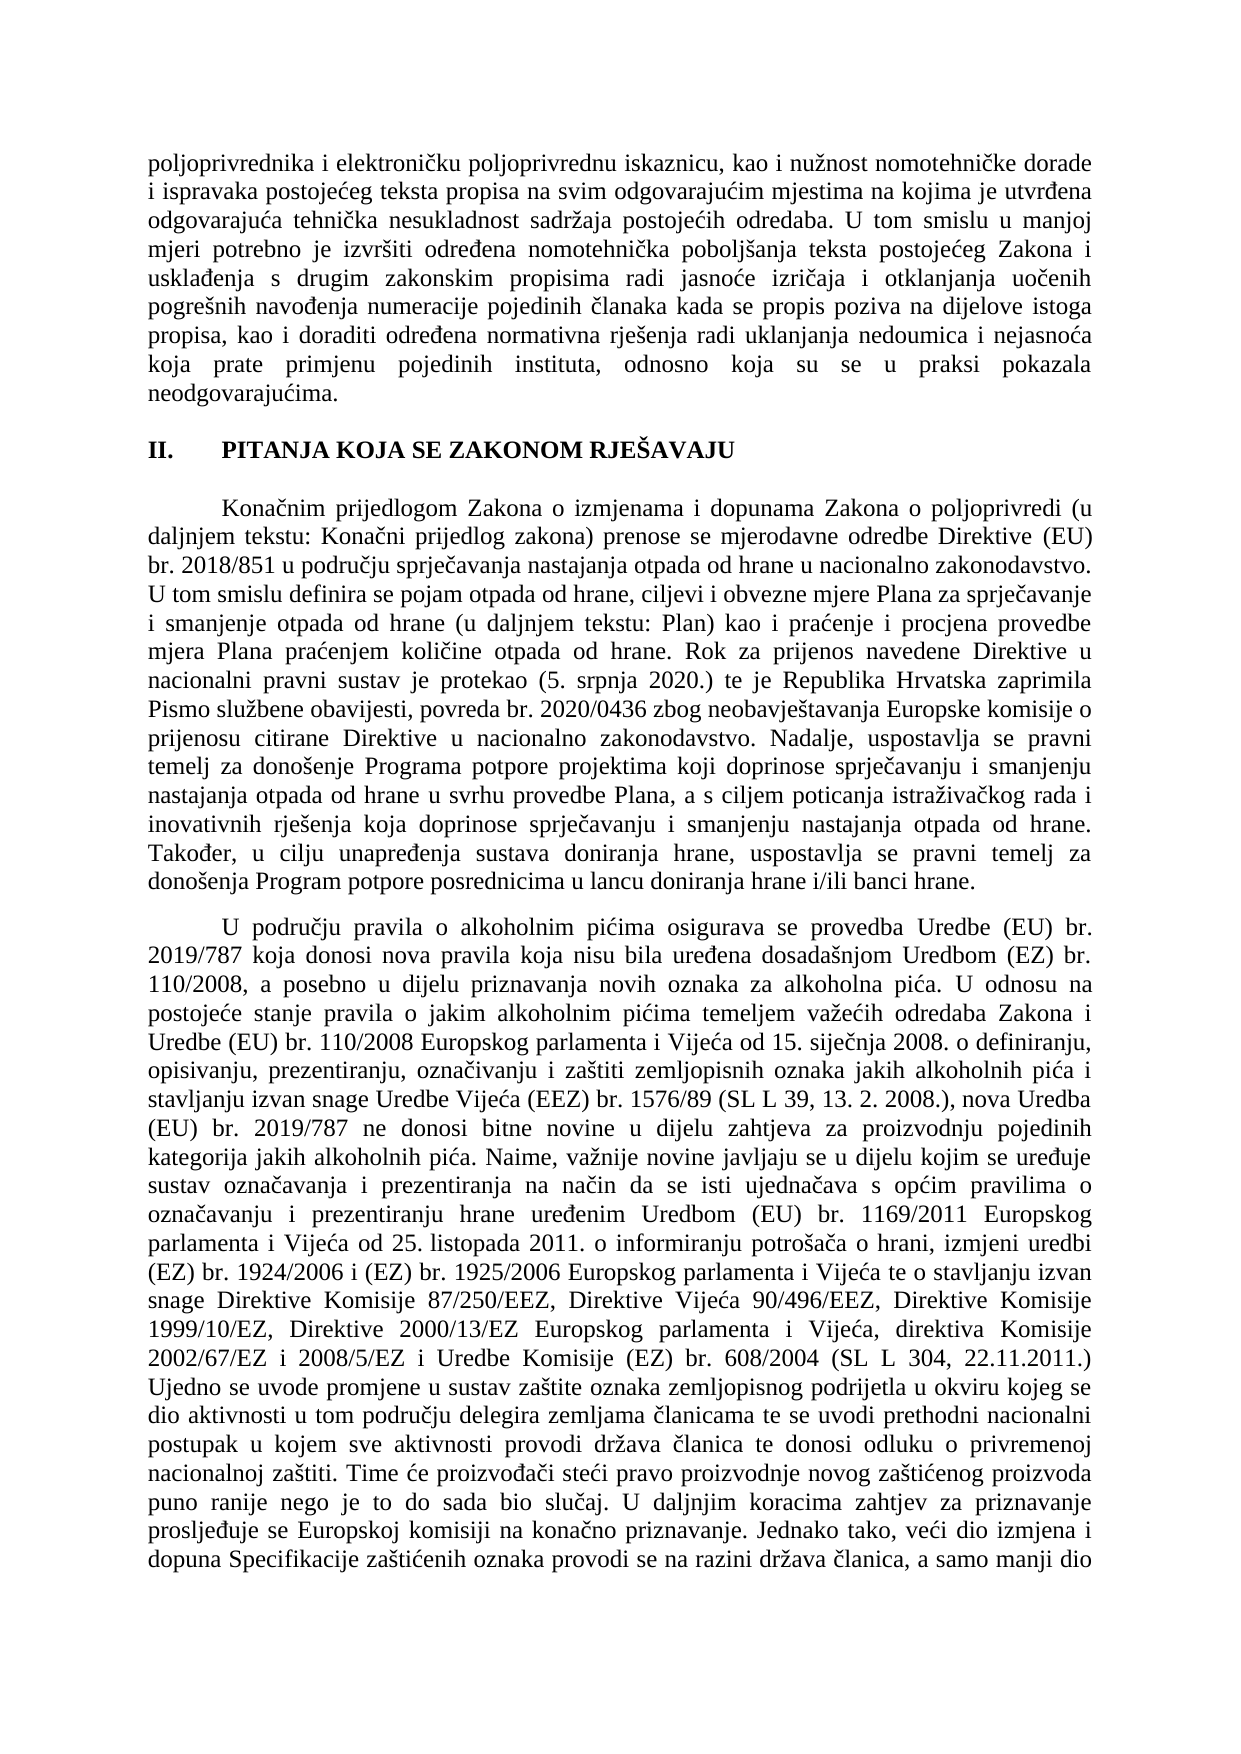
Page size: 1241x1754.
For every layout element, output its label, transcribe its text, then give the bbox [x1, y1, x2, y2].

text II. PITANJA KOJA SE ZAKONOM RJEŠAVAJU [148, 435, 1093, 464]
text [148, 912, 1093, 1573]
text Konačnim prijedlogom Zakona o izmjenama i dopunama Zakona o poljoprivredi (u daljnjem tekstu: Konačni prijedlog zakona) prenose se mjerodavne odredbe Direktive (EU) br. 2018/851 u području sprječavanja nastajanja otpada od hrane u nacionalno zakonodavstvo. U tom smislu definira se pojam otpada od hrane, ciljevi i obvezne mjere Plana za sprječavanje i smanjenje otpada od hrane (u daljnjem tekstu: Plan) kao i praćenje i procjena provedbe mjera Plana praćenjem količine otpada od hrane. Rok za prijenos navedene Direktive u nacionalni pravni sustav je protekao (5. srpnja 2020.) te je Republika Hrvatska zaprimila Pismo službene obavijesti, povreda br. 2020/0436 zbog neobavještavanja Europske komisije o prijenosu citirane Direktive u nacionalno zakonodavstvo. Nadalje, uspostavlja se pravni temelj za donošenje Programa potpore projektima koji doprinose sprječavanju i smanjenju nastajanja otpada od hrane u svrhu provedbe Plana, a s ciljem poticanja istraživačkog rada i inovativnih rješenja koja doprinose sprječavanju i smanjenju nastajanja otpada od hrane. Također, u cilju unapređenja sustava doniranja hrane, uspostavlja se pravni temelj za donošenja Program potpore posrednicima u lancu doniranja hrane i/ili banci hrane. [148, 493, 1093, 895]
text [148, 148, 1093, 406]
